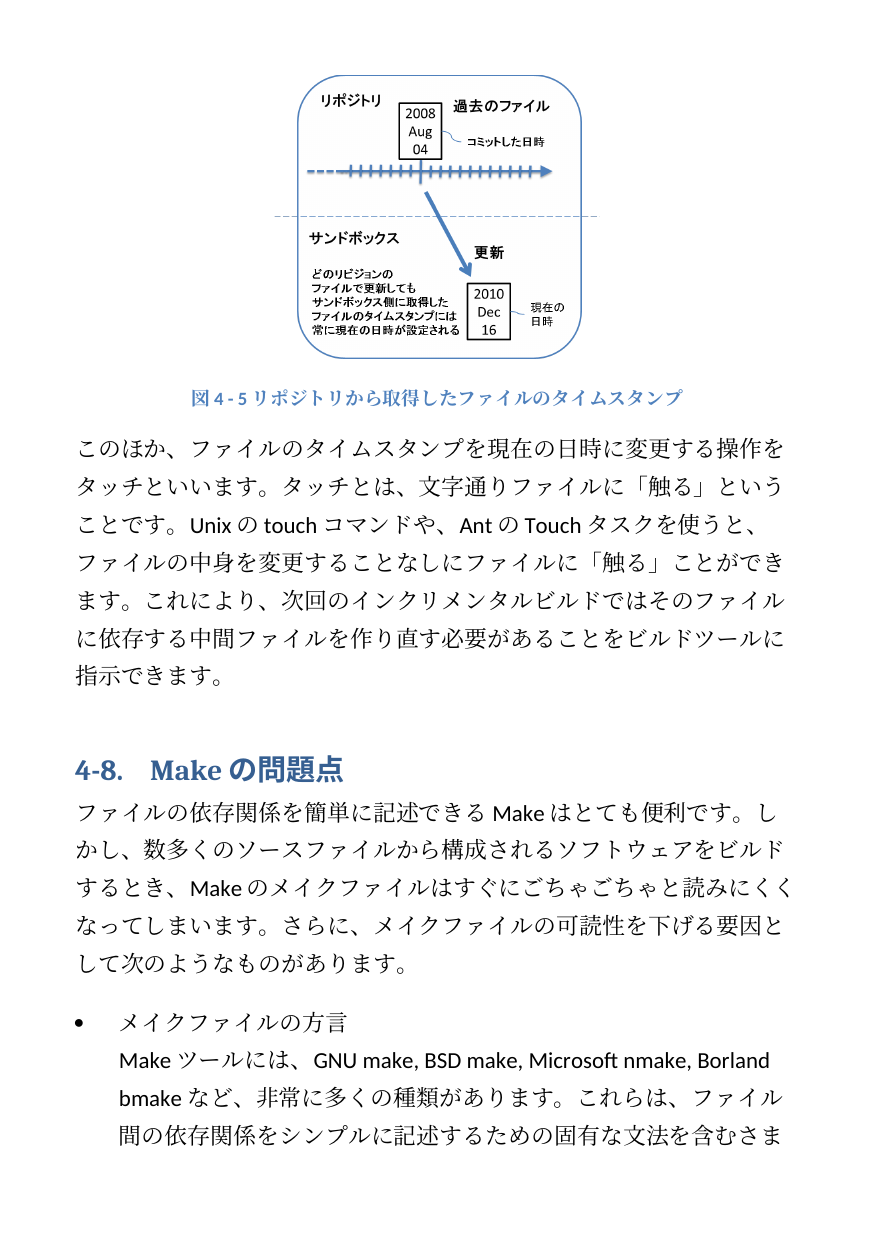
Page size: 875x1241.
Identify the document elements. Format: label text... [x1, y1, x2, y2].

text このほか、ファイルのタイムスタンプを現在の日時に変更する操作をタッチといいます。タッチとは、文字通りファイルに「触る」ということです。Unixのtouchコマンドや、AntのTouchタスクを使うと、ファイルの中身を変更することなしにファイルに「触る」ことができます。これにより、次回のインクリメンタルビルドではそのファイルに依存する中間ファイルを作り直す必要があることをビルドツールに指示できます。 [75, 432, 799, 691]
subtitle Makeの問題点 [75, 746, 799, 788]
text 図4 - 5 リポジトリから取得したファイルのタイムスタンプ [75, 384, 799, 411]
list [75, 1005, 799, 1151]
picture [274, 75, 600, 359]
text ファイルの依存関係を簡単に記述できるMakeはとても便利です。しかし、数多くのソースファイルから構成されるソフトウェアをビルドするとき、Makeのメイクファイルはすぐにごちゃごちゃと読みにくくなってしまいます。さらに、メイクファイルの可読性を下げる要因として次のようなものがあります。 [75, 795, 799, 979]
